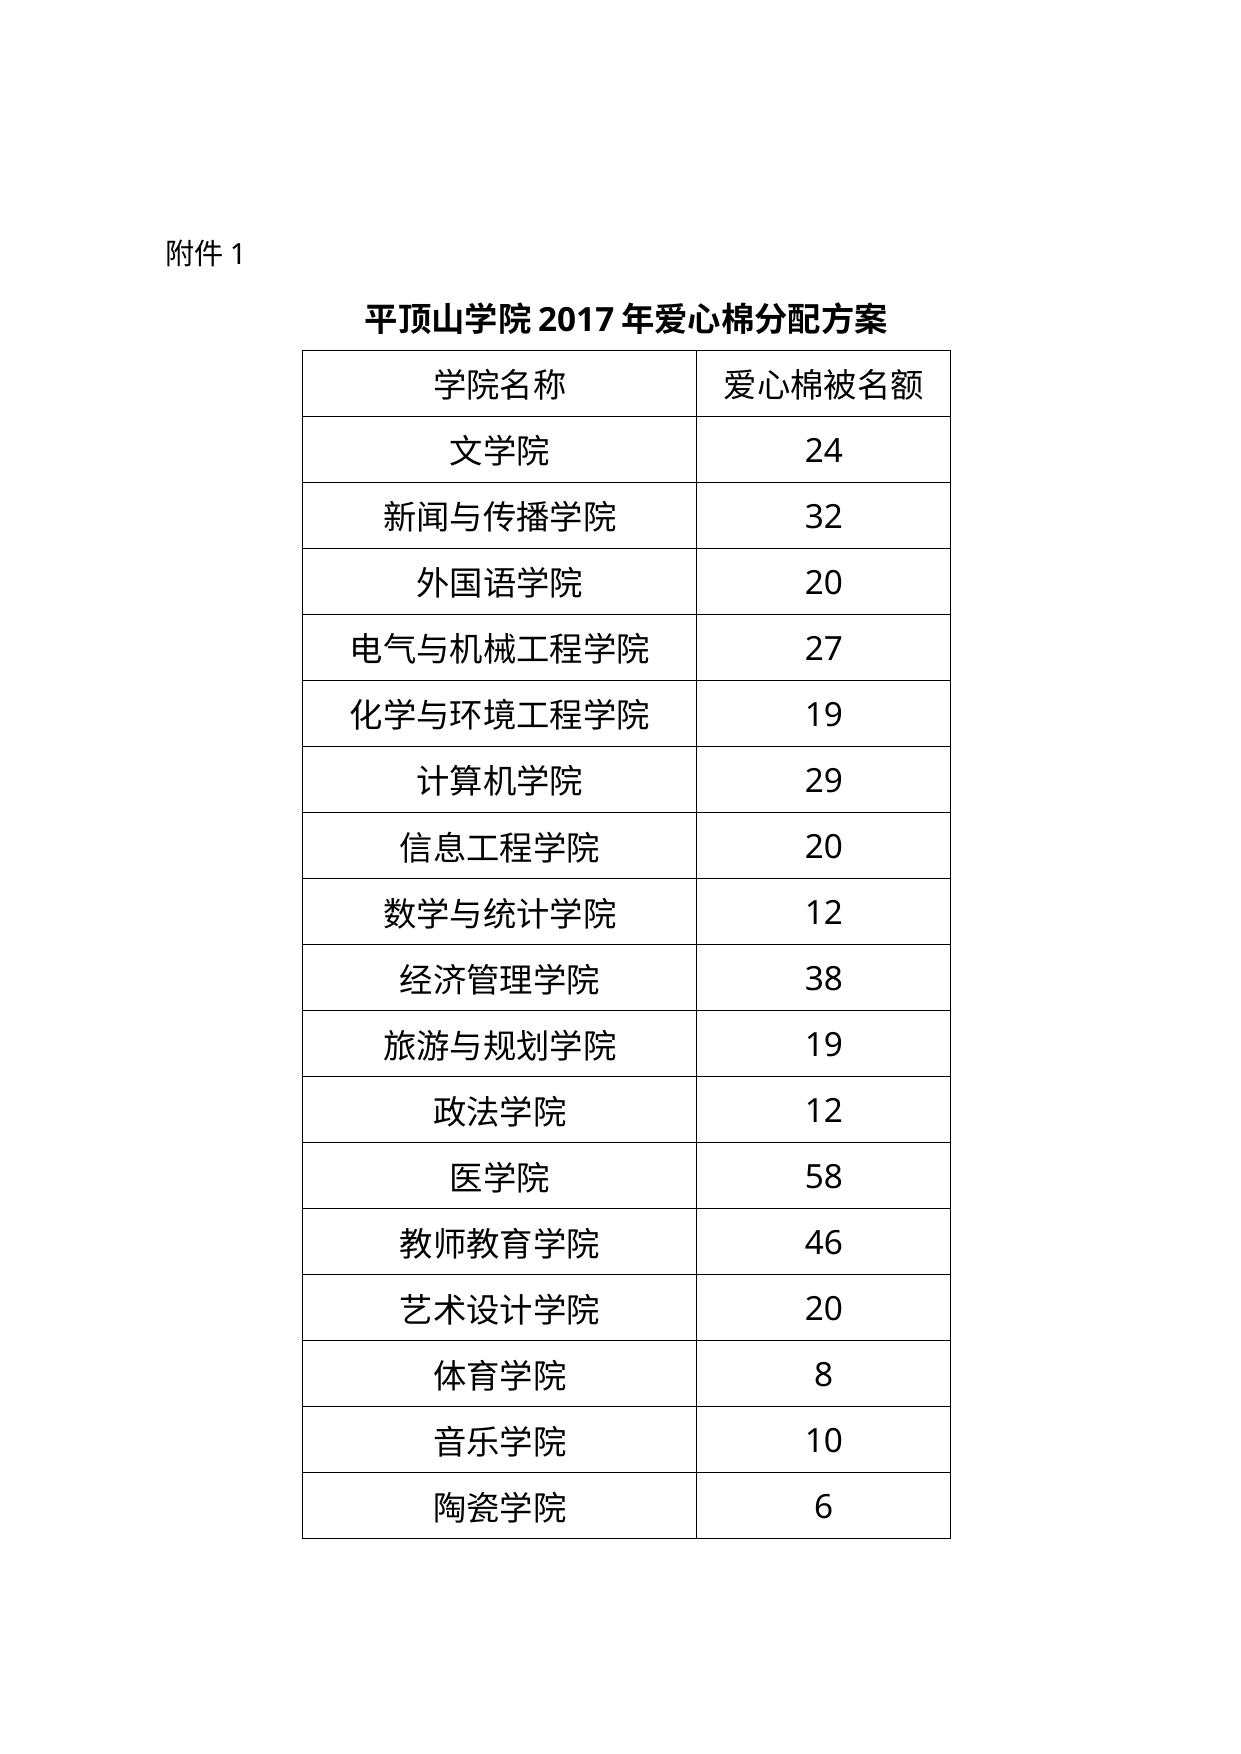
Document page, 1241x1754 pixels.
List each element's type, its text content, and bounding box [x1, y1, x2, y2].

table_cell 19 [697, 681, 950, 746]
table_cell 12 [697, 1077, 950, 1142]
table_cell 新闻与传播学院 [303, 483, 696, 548]
table_header 爱心棉被名额 [697, 351, 950, 416]
table_cell 58 [697, 1143, 950, 1208]
table_cell 19 [697, 1011, 950, 1076]
table_cell 数学与统计学院 [303, 879, 696, 944]
table_cell 经济管理学院 [303, 945, 696, 1010]
text 平顶山学院2017年爱心棉分配方案 [165, 284, 1087, 349]
table_cell 20 [697, 1275, 950, 1340]
table_cell 信息工程学院 [303, 813, 696, 878]
table_cell 陶瓷学院 [303, 1473, 696, 1538]
table_cell 文学院 [303, 417, 696, 482]
table_cell 外国语学院 [303, 549, 696, 614]
table_cell 音乐学院 [303, 1407, 696, 1472]
table_cell 20 [697, 549, 950, 614]
table_cell 体育学院 [303, 1341, 696, 1406]
table_cell 计算机学院 [303, 747, 696, 812]
table_cell 旅游与规划学院 [303, 1011, 696, 1076]
table_cell 6 [697, 1473, 950, 1538]
table_cell 32 [697, 483, 950, 548]
table_cell 20 [697, 813, 950, 878]
table_cell 医学院 [303, 1143, 696, 1208]
table_cell 24 [697, 417, 950, 482]
table_header 学院名称 [303, 351, 696, 416]
table_cell 艺术设计学院 [303, 1275, 696, 1340]
table_cell 教师教育学院 [303, 1209, 696, 1274]
table_cell 化学与环境工程学院 [303, 681, 696, 746]
table_cell 12 [697, 879, 950, 944]
table_cell 10 [697, 1407, 950, 1472]
table_cell 29 [697, 747, 950, 812]
table_cell 政法学院 [303, 1077, 696, 1142]
table_cell 38 [697, 945, 950, 1010]
table_cell 8 [697, 1341, 950, 1406]
table_cell 电气与机械工程学院 [303, 615, 696, 680]
table_cell 27 [697, 615, 950, 680]
text 附件1 [165, 219, 1087, 284]
table_cell 46 [697, 1209, 950, 1274]
